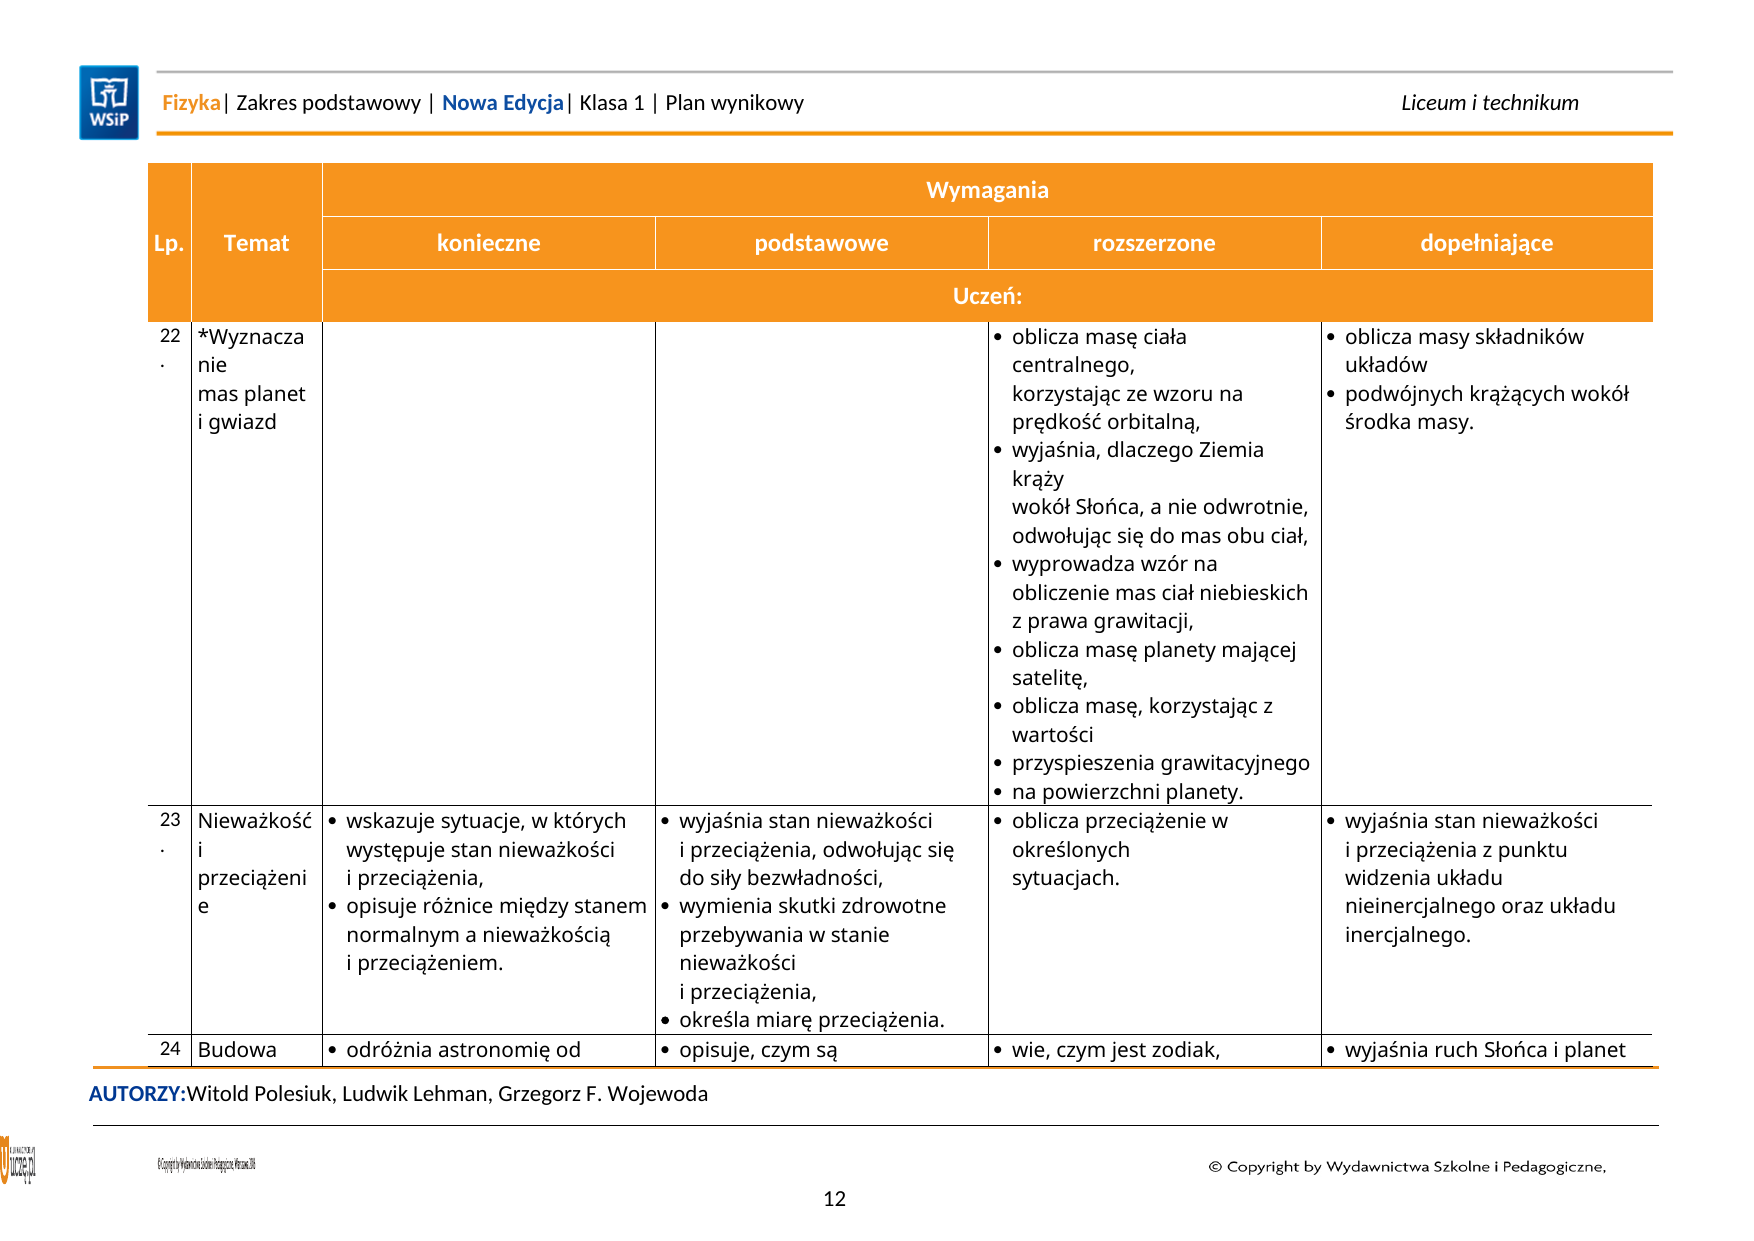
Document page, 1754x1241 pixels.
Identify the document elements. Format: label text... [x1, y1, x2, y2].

table_cell wie, czym jest zodiak, przelicza lata świetlne na kilometry i jednostki astronomiczne. [989, 1035, 1321, 1066]
table_header Lp. [148, 163, 191, 322]
table_header Wymagania [323, 163, 1653, 216]
table_cell 22. [148, 322, 191, 805]
table_cell oblicza przeciążenie w określonych sytuacjach. [989, 806, 1321, 1034]
table_cell 23. [148, 806, 191, 1034]
table_cell dopełniające [1322, 217, 1653, 269]
table_cell konieczne [323, 217, 655, 269]
table_cell Uczeń: [323, 270, 1653, 322]
table_cell Budowa Wszechświata [192, 1035, 322, 1066]
table_cell [323, 322, 655, 805]
table_cell rozszerzone [989, 217, 1321, 269]
table_cell wyjaśnia stan nieważkości i przeciążenia, odwołując się do siły bezwładności, wymienia skutki zdrowotne przebywania w stanie nieważkości i przeciążenia, określa miarę przeciążenia. [656, 806, 988, 1034]
table_cell [656, 322, 988, 805]
table_cell 24. [148, 1035, 191, 1066]
table_cell Nieważkość i przeciążenie [192, 806, 322, 1034]
table_cell wyjaśnia ruch Słońca i planet na tle gwiazd. [1322, 1034, 1653, 1066]
table_cell wyjaśnia stan nieważkości i przeciążenia z punktu widzenia układu nieinercjalnego oraz układu inercjalnego. [1322, 805, 1653, 1034]
table_header Temat [192, 163, 322, 322]
table_cell opisuje, czym są gwiazdozbiory, opisuje, czym jest galaktyka, opisuje różnicę między galaktyką a mgławicą. [656, 1035, 988, 1066]
table_cell oblicza masy składników układów podwójnych krążących wokół środka masy. [1322, 322, 1653, 805]
picture [1180, 1140, 1607, 1185]
table_cell wskazuje sytuacje, w których występuje stan nieważkości i przeciążenia, opisuje różnice między stanem normalnym a nieważkością i przeciążeniem. [323, 806, 655, 1034]
table_cell oblicza masę ciała centralnego, korzystając ze wzoru na prędkość orbitalną, wyjaśnia, dlaczego Ziemia krąży wokół Słońca, a nie odwrotnie, odwołując się do mas obu ciał, wyprowadza wzór na obliczenie mas ciał niebieskich z prawa grawitacji, oblicza masę planety mającej satelitę, oblicza masę, korzystając z wartości przyspieszenia grawitacyjnego na powierzchni planety. [989, 322, 1321, 805]
table_cell *Wyznaczanie mas planet i gwiazd [192, 322, 322, 805]
table_cell podstawowe [656, 217, 988, 269]
picture [0, 7, 1674, 164]
